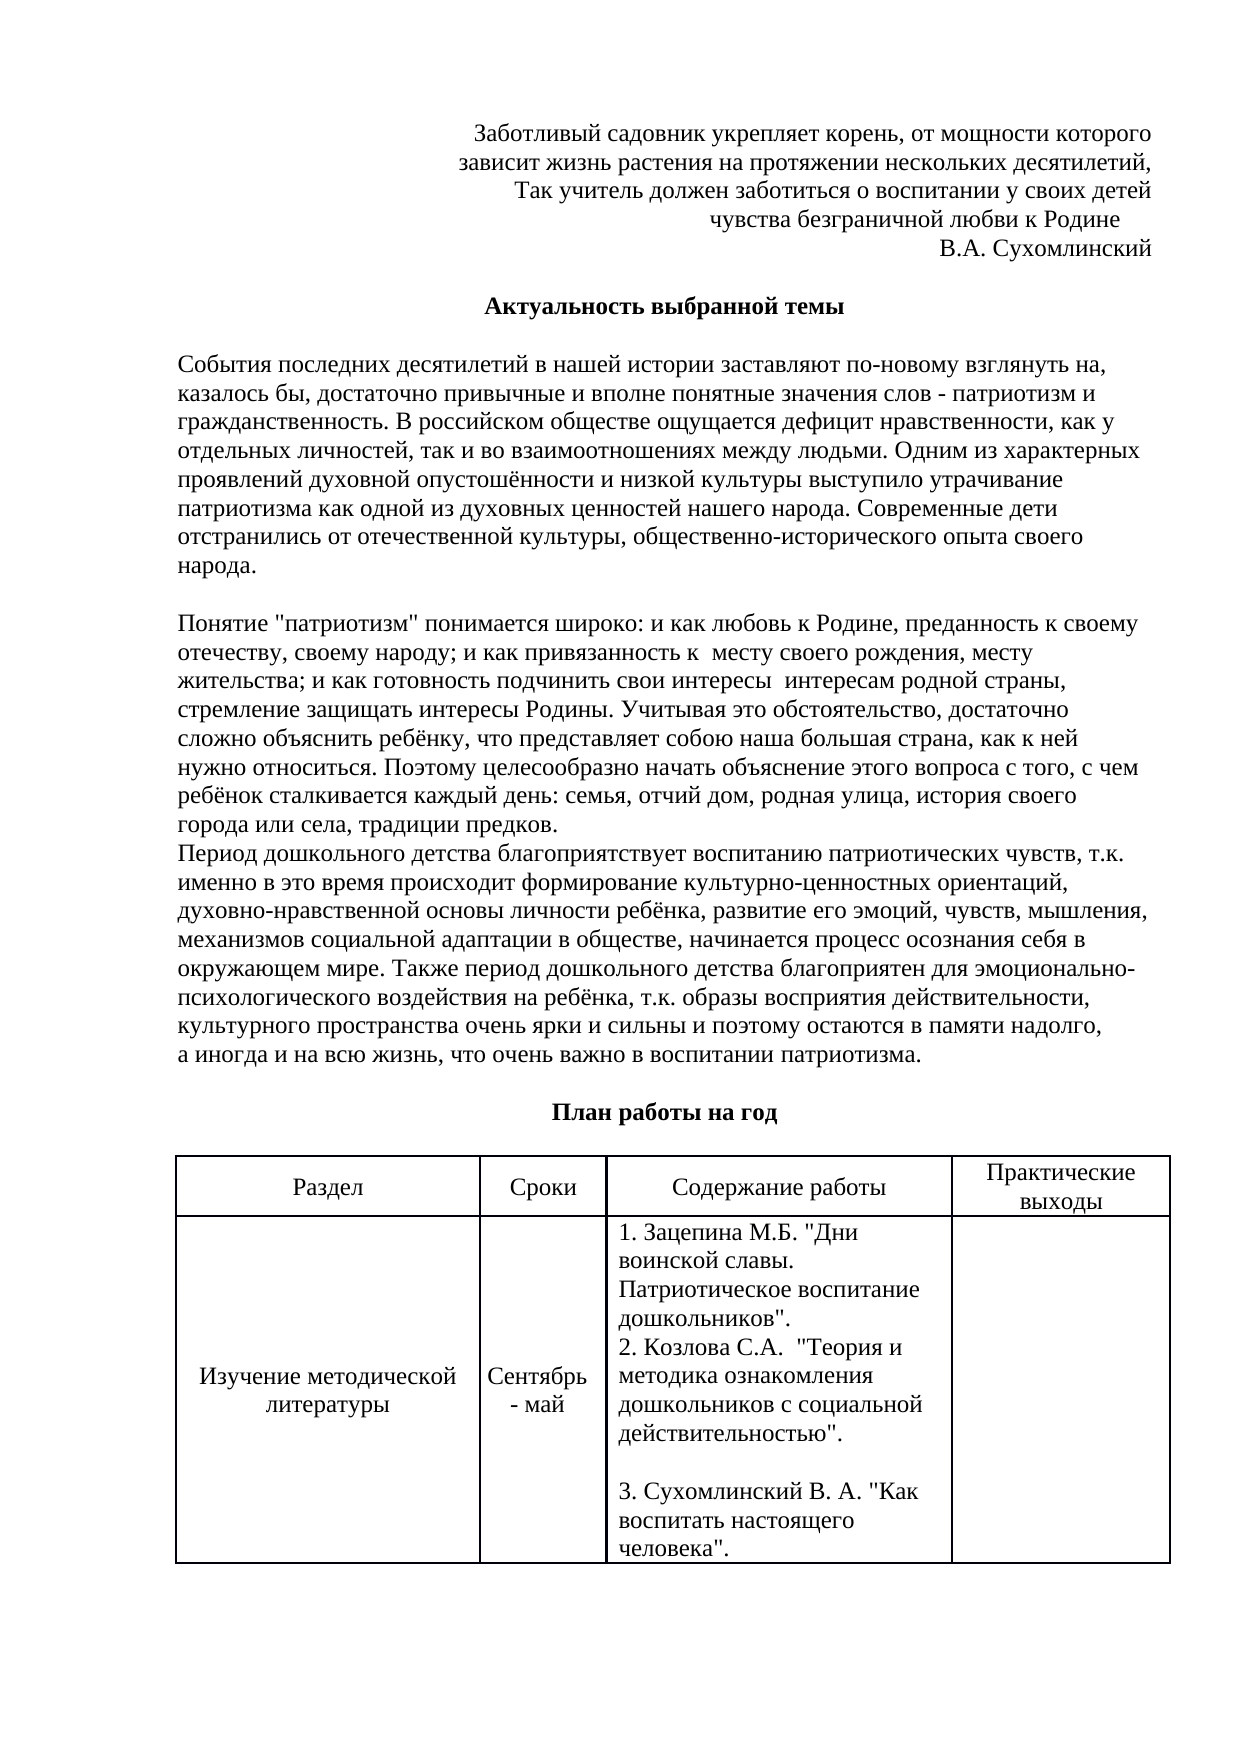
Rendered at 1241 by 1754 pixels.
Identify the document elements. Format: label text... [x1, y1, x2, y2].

table_header Содержание работы [608, 1157, 951, 1215]
text Заботливый садовник укрепляет корень, от мощности которого зависит жизнь растения на протяжении нескольких десятилетий, [177, 118, 1152, 176]
text События последних десятилетий в нашей истории заставляют по-новому взглянуть на, казалось бы, достаточно привычные и вполне понятные значения слов - патриотизм и гражданственность. В российском обществе ощущается дефицит нравственности, как у отдельных личностей, так и во взаимоотношениях между людьми. Одним из характерных проявлений духовной опустошённости и низкой культуры выступило утрачивание патриотизма как одной из духовных ценностей нашего народа. Современные дети отстранились от отечественной культуры, общественно-исторического опыта своего народа. [177, 349, 1152, 579]
table_cell Сентябрь - май [481, 1217, 605, 1562]
table_cell 1. Зацепина М.Б. "Дни воинской славы. Патриотическое воспитание дошкольников". 2. Козлова С.А. "Теория и методика ознакомления дошкольников с социальной действительностью". 3. Сухомлинский В. А. "Как воспитать настоящего человека". [608, 1217, 951, 1562]
table_header Практические выходы [953, 1157, 1169, 1215]
text В.А. Сухомлинский [177, 233, 1152, 262]
table_header Раздел [177, 1157, 479, 1215]
text Актуальность выбранной темы [177, 291, 1152, 320]
text Понятие "патриотизм" понимается широко: и как любовь к Родине, преданность к своему отечеству, своему народу; и как привязанность к месту своего рождения, месту жительства; и как готовность подчинить свои интересы интересам родной страны, стремление защищать интересы Родины. Учитывая это обстоятельство, достаточно сложно объяснить ребёнку, что представляет собою наша большая страна, как к ней нужно относиться. Поэтому целесообразно начать объяснение этого вопроса с того, с чем ребёнок сталкивается каждый день: семья, отчий дом, родная улица, история своего города или села, традиции предков. Период дошкольного детства благоприятствует воспитанию патриотических чувств, т.к. именно в это время происходит формирование культурно-ценностных ориентаций, духовно-нравственной основы личности ребёнка, развитие его эмоций, чувств, мышления, механизмов социальной адаптации в обществе, начинается процесс осознания себя в окружающем мире. Также период дошкольного детства благоприятен для эмоционально-психологического воздействия на ребёнка, т.к. образы восприятия действительности, культурного пространства очень ярки и сильны и поэтому остаются в памяти надолго, а иногда и на всю жизнь, что очень важно в воспитании патриотизма. [177, 608, 1152, 1068]
table_cell [953, 1217, 1169, 1562]
text Так учитель должен заботиться о воспитании у своих детей чувства безграничной любви к Родине [177, 176, 1152, 233]
table_cell Изучение методической литературы [177, 1217, 479, 1562]
text План работы на год [177, 1097, 1152, 1126]
table_header Сроки [481, 1157, 605, 1215]
